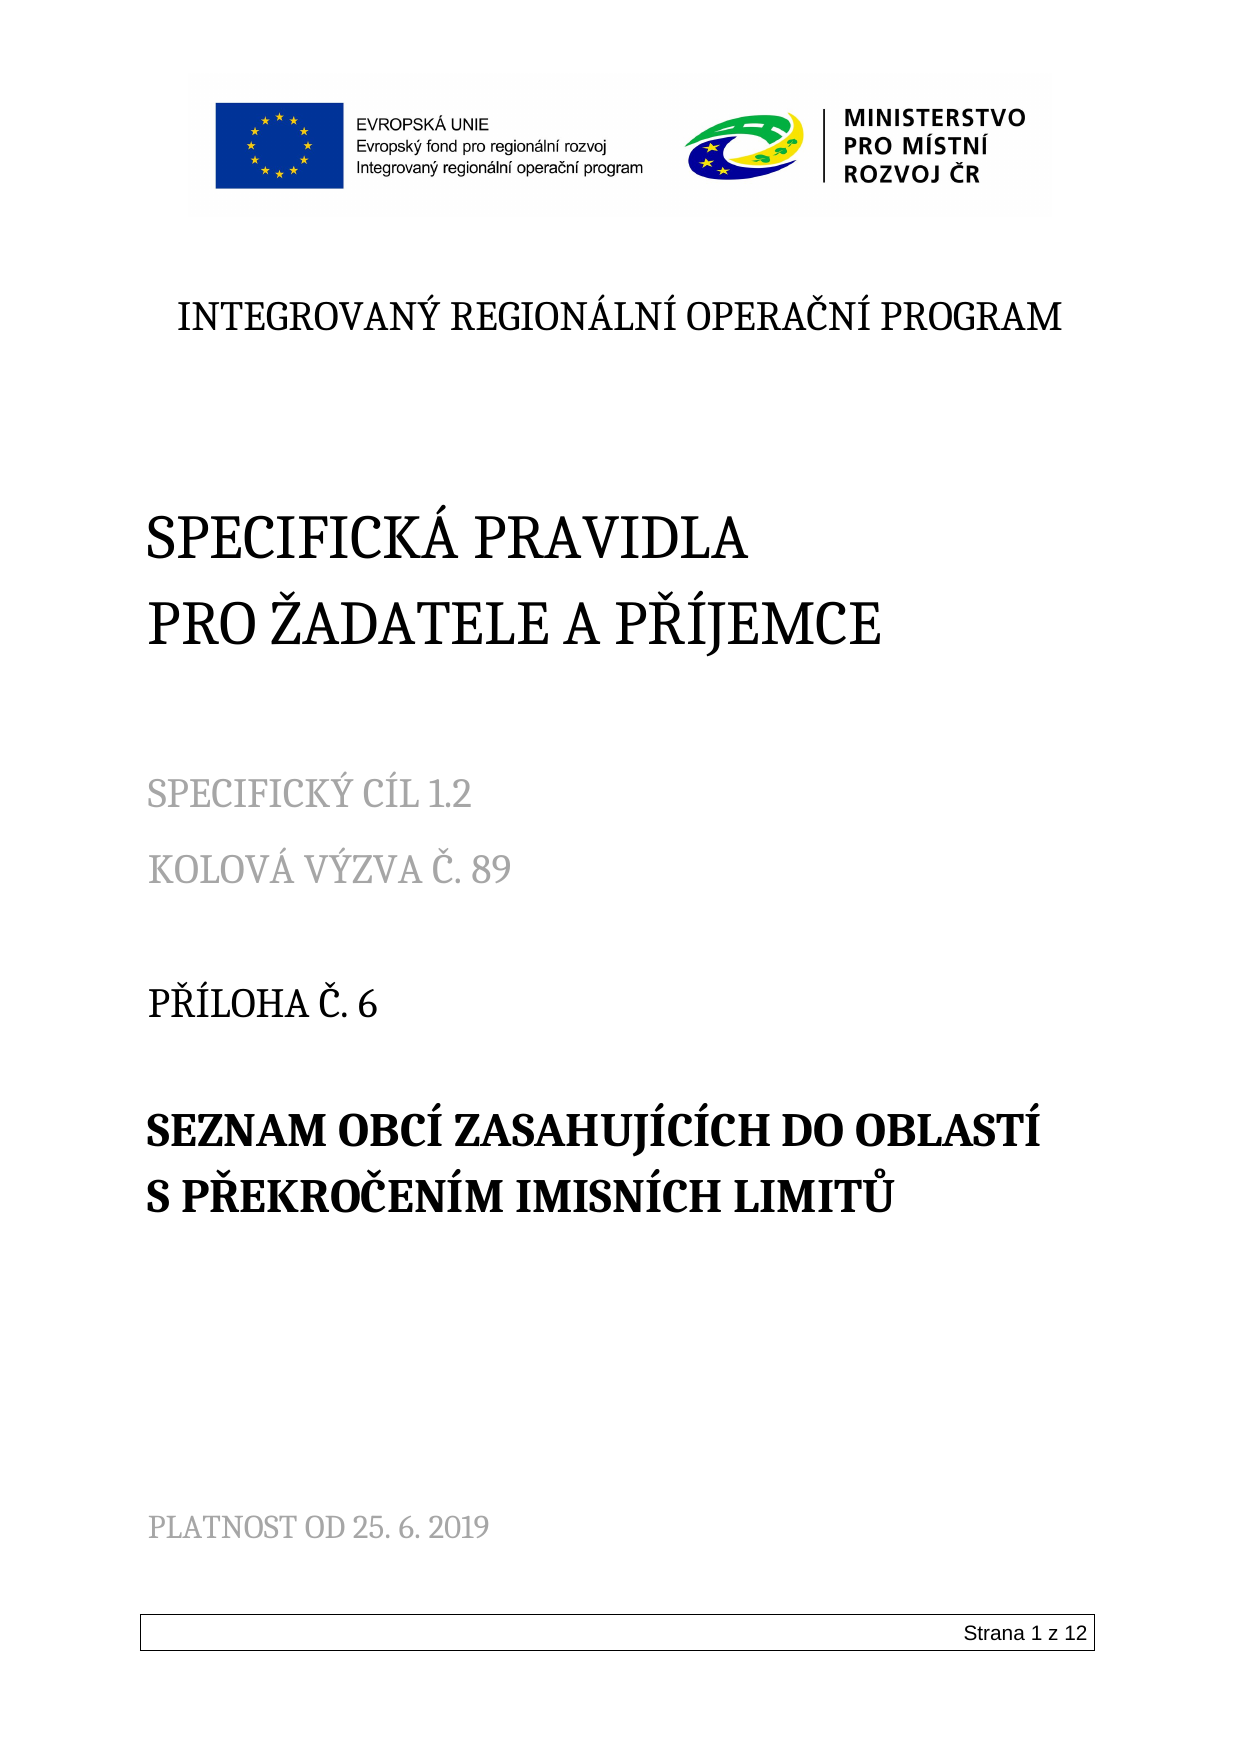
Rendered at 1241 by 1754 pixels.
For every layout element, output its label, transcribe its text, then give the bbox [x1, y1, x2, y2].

text SPECIFICKÝ CÍL 1.2 [148, 770, 1093, 818]
text PRO ŽADATELE A PŘÍJEMCE [148, 588, 1093, 660]
text kolová výzva č. 89 [148, 846, 1093, 894]
text SPECIFICKÁ PRAVIDLA [148, 502, 1093, 574]
text INTEGROVANÝ REGIONÁLNÍ OPERAČNÍ PROGRAM [148, 292, 1093, 340]
text PŘÍLOHA Č. 6 [148, 979, 1093, 1027]
text seznam obcí zasahujících do oblastí s překročením imisních limitů [148, 1103, 1093, 1224]
picture [187, 73, 1053, 217]
text pLATNOST OD 25. 6. 2019 [148, 1509, 1093, 1547]
